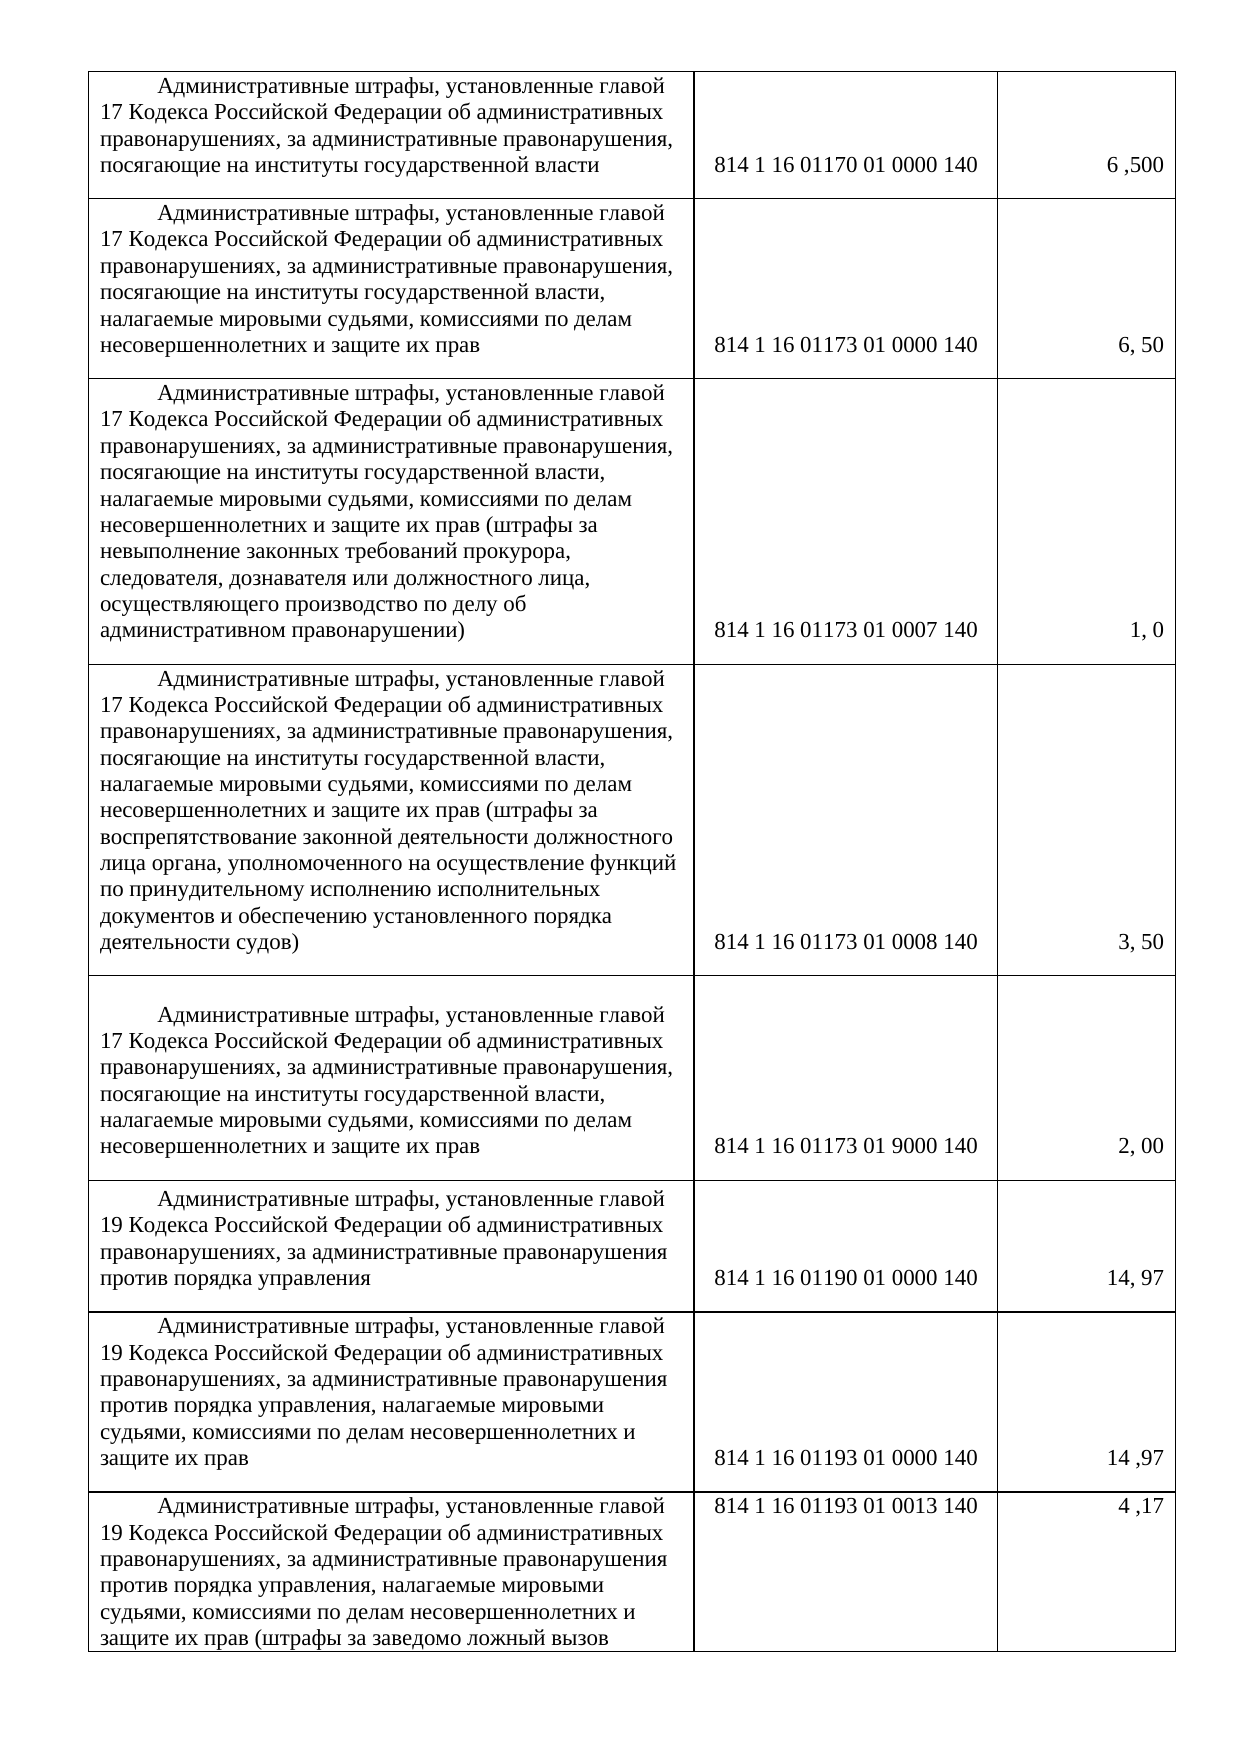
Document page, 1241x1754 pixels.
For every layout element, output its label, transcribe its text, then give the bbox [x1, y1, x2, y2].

table_cell 814 1 16 01173 01 0008 140 [695, 665, 997, 975]
table_cell 814 1 16 01173 01 0007 140 [695, 379, 997, 663]
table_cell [695, 1493, 997, 1651]
table_cell 1, 0 [998, 379, 1175, 663]
table_cell 814 1 16 01173 01 9000 140 [695, 976, 997, 1180]
table_cell 814 1 16 01190 01 0000 140 [695, 1181, 997, 1311]
table_cell Административные штрафы, установленные главой 17 Кодекса Российской Федерации об административных правонарушениях, за административные правонарушения, посягающие на институты государственной власти [89, 72, 693, 198]
table_cell 3, 50 [998, 665, 1175, 975]
table_cell Административные штрафы, установленные главой 17 Кодекса Российской Федерации об административных правонарушениях, за административные правонарушения, посягающие на институты государственной власти, налагаемые мировыми судьями, комиссиями по делам несовершеннолетних и защите их прав [89, 976, 693, 1180]
table_cell 4 ,17 [998, 1493, 1175, 1651]
table_cell Административные штрафы, установленные главой 17 Кодекса Российской Федерации об административных правонарушениях, за административные правонарушения, посягающие на институты государственной власти, налагаемые мировыми судьями, комиссиями по делам несовершеннолетних и защите их прав [89, 199, 693, 378]
table_cell 814 1 16 01193 01 0000 140 [695, 1313, 997, 1491]
table_cell Административные штрафы, установленные главой 17 Кодекса Российской Федерации об административных правонарушениях, за административные правонарушения, посягающие на институты государственной власти, налагаемые мировыми судьями, комиссиями по делам несовершеннолетних и защите их прав (штрафы за воспрепятствование законной деятельности должностного лица органа, уполномоченного на осуществление функций по принудительному исполнению исполнительных документов и обеспечению установленного порядка деятельности судов) [89, 665, 693, 975]
table_cell 6 ,500 [998, 72, 1175, 198]
table_cell 814 1 16 01173 01 0000 140 [695, 199, 997, 378]
table_cell Административные штрафы, установленные главой 19 Кодекса Российской Федерации об административных правонарушениях, за административные правонарушения против порядка управления [89, 1181, 693, 1311]
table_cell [89, 1493, 693, 1651]
table_cell Административные штрафы, установленные главой 17 Кодекса Российской Федерации об административных правонарушениях, за административные правонарушения, посягающие на институты государственной власти, налагаемые мировыми судьями, комиссиями по делам несовершеннолетних и защите их прав (штрафы за невыполнение законных требований прокурора, следователя, дознавателя или должностного лица, осуществляющего производство по делу об административном правонарушении) [89, 379, 693, 663]
table_cell 14 ,97 [998, 1313, 1175, 1491]
table_cell 6, 50 [998, 199, 1175, 378]
table_cell 14, 97 [998, 1181, 1175, 1311]
table_cell 2, 00 [998, 976, 1175, 1180]
table_cell 814 1 16 01170 01 0000 140 [695, 72, 997, 198]
table_cell Административные штрафы, установленные главой 19 Кодекса Российской Федерации об административных правонарушениях, за административные правонарушения против порядка управления, налагаемые мировыми судьями, комиссиями по делам несовершеннолетних и защите их прав [89, 1313, 693, 1491]
